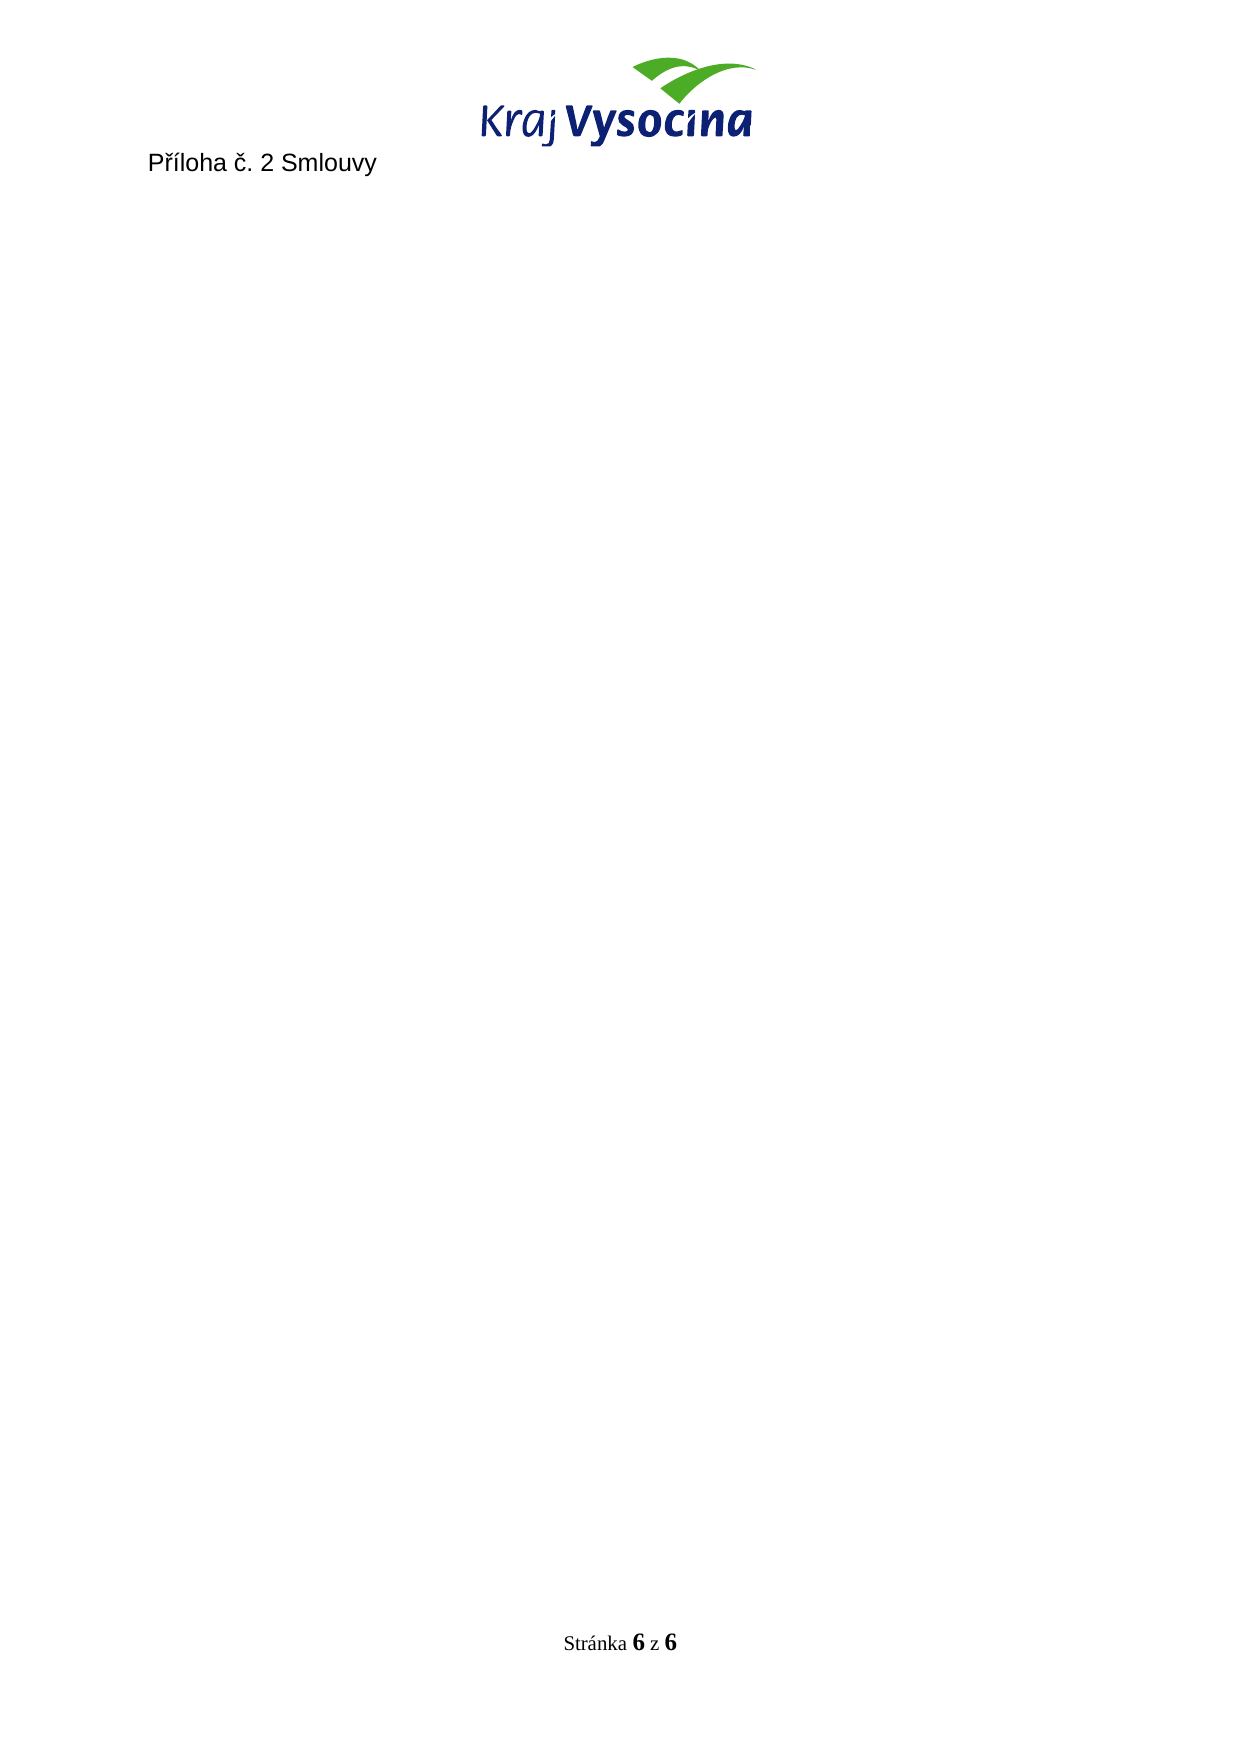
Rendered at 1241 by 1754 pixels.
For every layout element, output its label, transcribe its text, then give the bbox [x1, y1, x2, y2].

text Příloha č. 2 Smlouvy [148, 148, 1093, 176]
